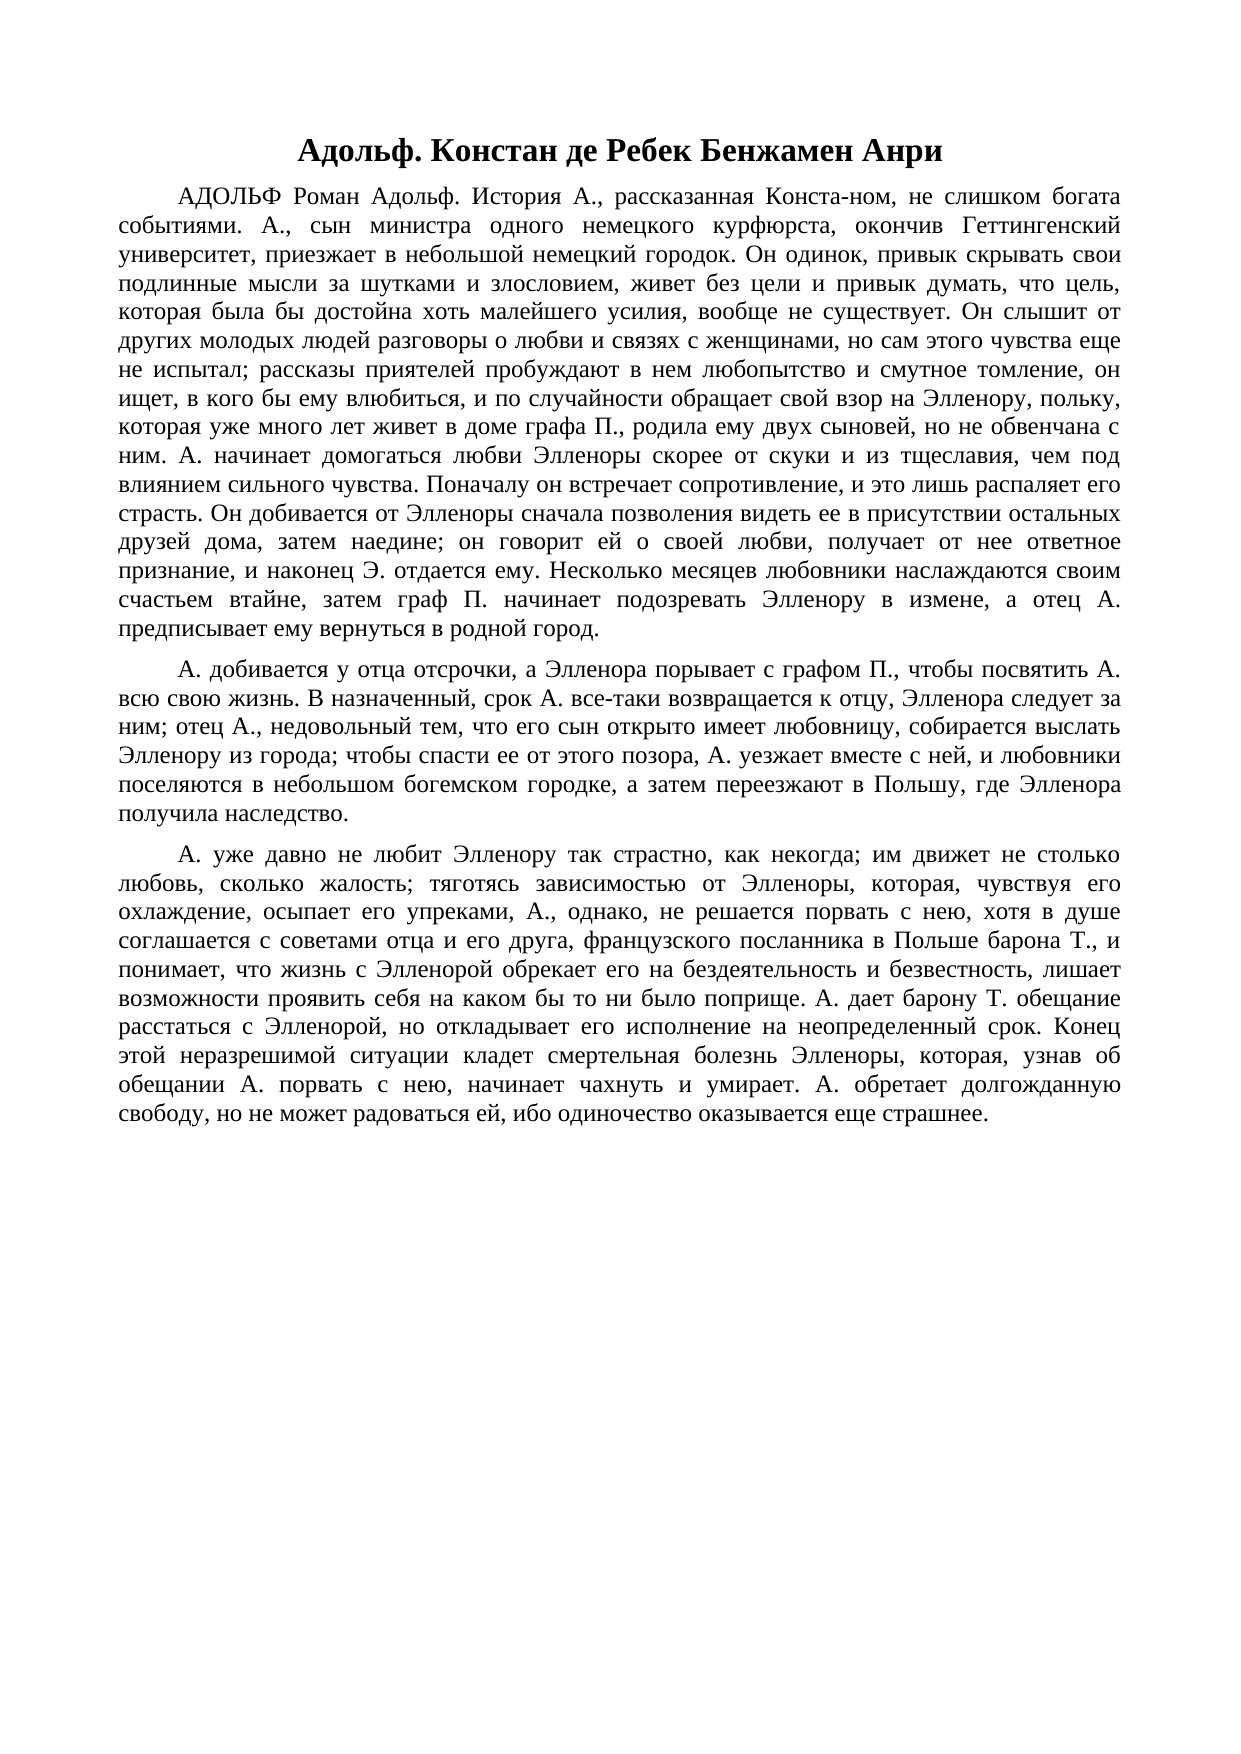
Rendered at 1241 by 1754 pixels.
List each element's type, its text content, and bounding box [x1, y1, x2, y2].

text АДОЛЬФ Роман Адольф. История А., рассказанная Конста-ном, не слишком богата событиями. А., сын министра одного немецкого курфюрста, окончив Геттингенский университет, приезжает в небольшой немецкий городок. Он одинок, привык скрывать свои подлинные мысли за шутками и злословием, живет без цели и привык думать, что цель, которая была бы достойна хоть малейшего усилия, вообще не существует. Он слышит от других молодых людей разговоры о любви и связях с женщинами, но сам этого чувства еще не испытал; рассказы приятелей пробуждают в нем любопытство и смутное томление, он ищет, в кого бы ему влюбиться, и по случайности обращает свой взор на Элленору, польку, которая уже много лет живет в доме графа П., родила ему двух сыновей, но не обвенчана с ним. А. начинает домогаться любви Элленоры скорее от скуки и из тщеславия, чем под влиянием сильного чувства. Поначалу он встречает сопротивление, и это лишь распаляет его страсть. Он добивается от Элленоры сначала позволения видеть ее в присутствии остальных друзей дома, затем наедине; он говорит ей о своей любви, получает от нее ответное признание, и наконец Э. отдается ему. Несколько месяцев любовники наслаждаются своим счастьем втайне, затем граф П. начинает подозревать Элленору в измене, а отец А. предписывает ему вернуться в родной город. [118, 181, 1122, 641]
text А. уже давно не любит Элленору так страстно, как некогда; им движет не столько любовь, сколько жалость; тяготясь зависимостью от Элленоры, которая, чувствуя его охлаждение, осыпает его упреками, А., однако, не решается порвать с нею, хотя в душе соглашается с советами отца и его друга, французского посланника в Польше барона Т., и понимает, что жизнь с Элленорой обрекает его на бездеятельность и безвестность, лишает возможности проявить себя на каком бы то ни было поприще. А. дает барону Т. обещание расстаться с Элленорой, но откладывает его исполнение на неопределенный срок. Конец этой неразрешимой ситуации кладет смертельная болезнь Элленоры, которая, узнав об обещании А. порвать с нею, начинает чахнуть и умирает. А. обретает долгожданную свободу, но не может радоваться ей, ибо одиночество оказывается еще страшнее. [118, 839, 1122, 1126]
text Адольф. Констан де Ребек Бенжамен Анри [118, 131, 1122, 169]
text А. добивается у отца отсрочки, а Элленора порывает с графом П., чтобы посвятить А. всю свою жизнь. В назначенный, срок А. все-таки возвращается к отцу, Элленора следует за ним; отец А., недовольный тем, что его сын открыто имеет любовницу, собирается выслать Элленору из города; чтобы спасти ее от этого позора, А. уезжает вместе с ней, и любовники поселяются в небольшом богемском городке, а затем переезжают в Польшу, где Элленора получила наследство. [118, 654, 1122, 826]
